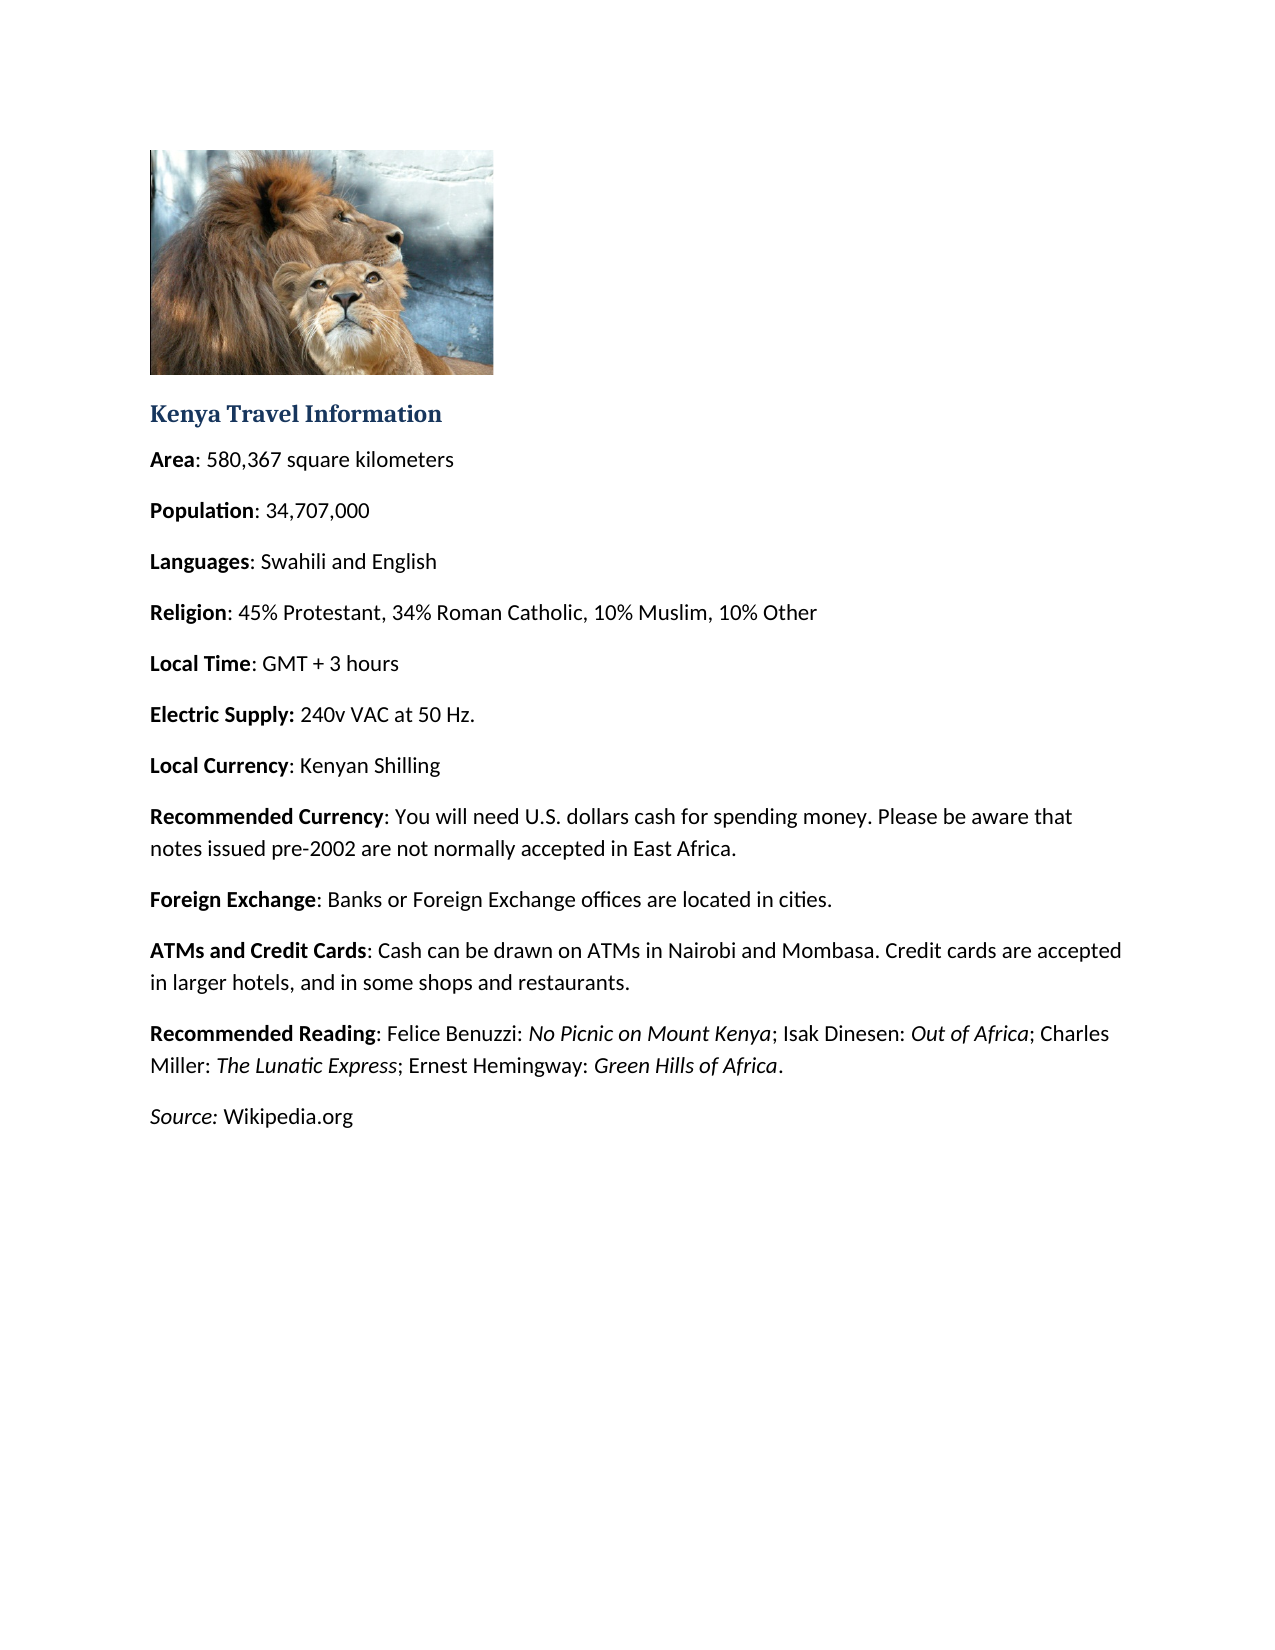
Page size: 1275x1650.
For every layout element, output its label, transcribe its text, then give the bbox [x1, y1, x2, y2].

subtitle Kenya Travel Information [150, 400, 1125, 429]
picture [150, 150, 494, 375]
text Languages: Swahili and English [150, 547, 1125, 575]
text Recommended Reading: Felice Benuzzi: No Picnic on Mount Kenya; Isak Dinesen: Out of Africa; Charles Miller: The Lunatic Express; Ernest Hemingway: Green Hills of Africa. [150, 1019, 1125, 1079]
text Local Time: GMT + 3 hours [150, 649, 1125, 677]
text Source: Wikipedia.org [150, 1102, 1125, 1130]
text Area: 580,367 square kilometers [150, 446, 1125, 473]
text Foreign Exchange: Banks or Foreign Exchange offices are located in cities. [150, 885, 1125, 913]
text Recommended Currency: You will need U.S. dollars cash for spending money. Please be aware that notes issued pre-2002 are not normally accepted in East Africa. [150, 802, 1125, 862]
text Electric Supply: 240v VAC at 50 Hz. [150, 700, 1125, 728]
text Local Currency: Kenyan Shilling [150, 751, 1125, 779]
text ATMs and Credit Cards: Cash can be drawn on ATMs in Nairobi and Mombasa. Credit cards are accepted in larger hotels, and in some shops and restaurants. [150, 936, 1125, 996]
text Religion: 45% Protestant, 34% Roman Catholic, 10% Muslim, 10% Other [150, 598, 1125, 626]
text Population: 34,707,000 [150, 496, 1125, 524]
